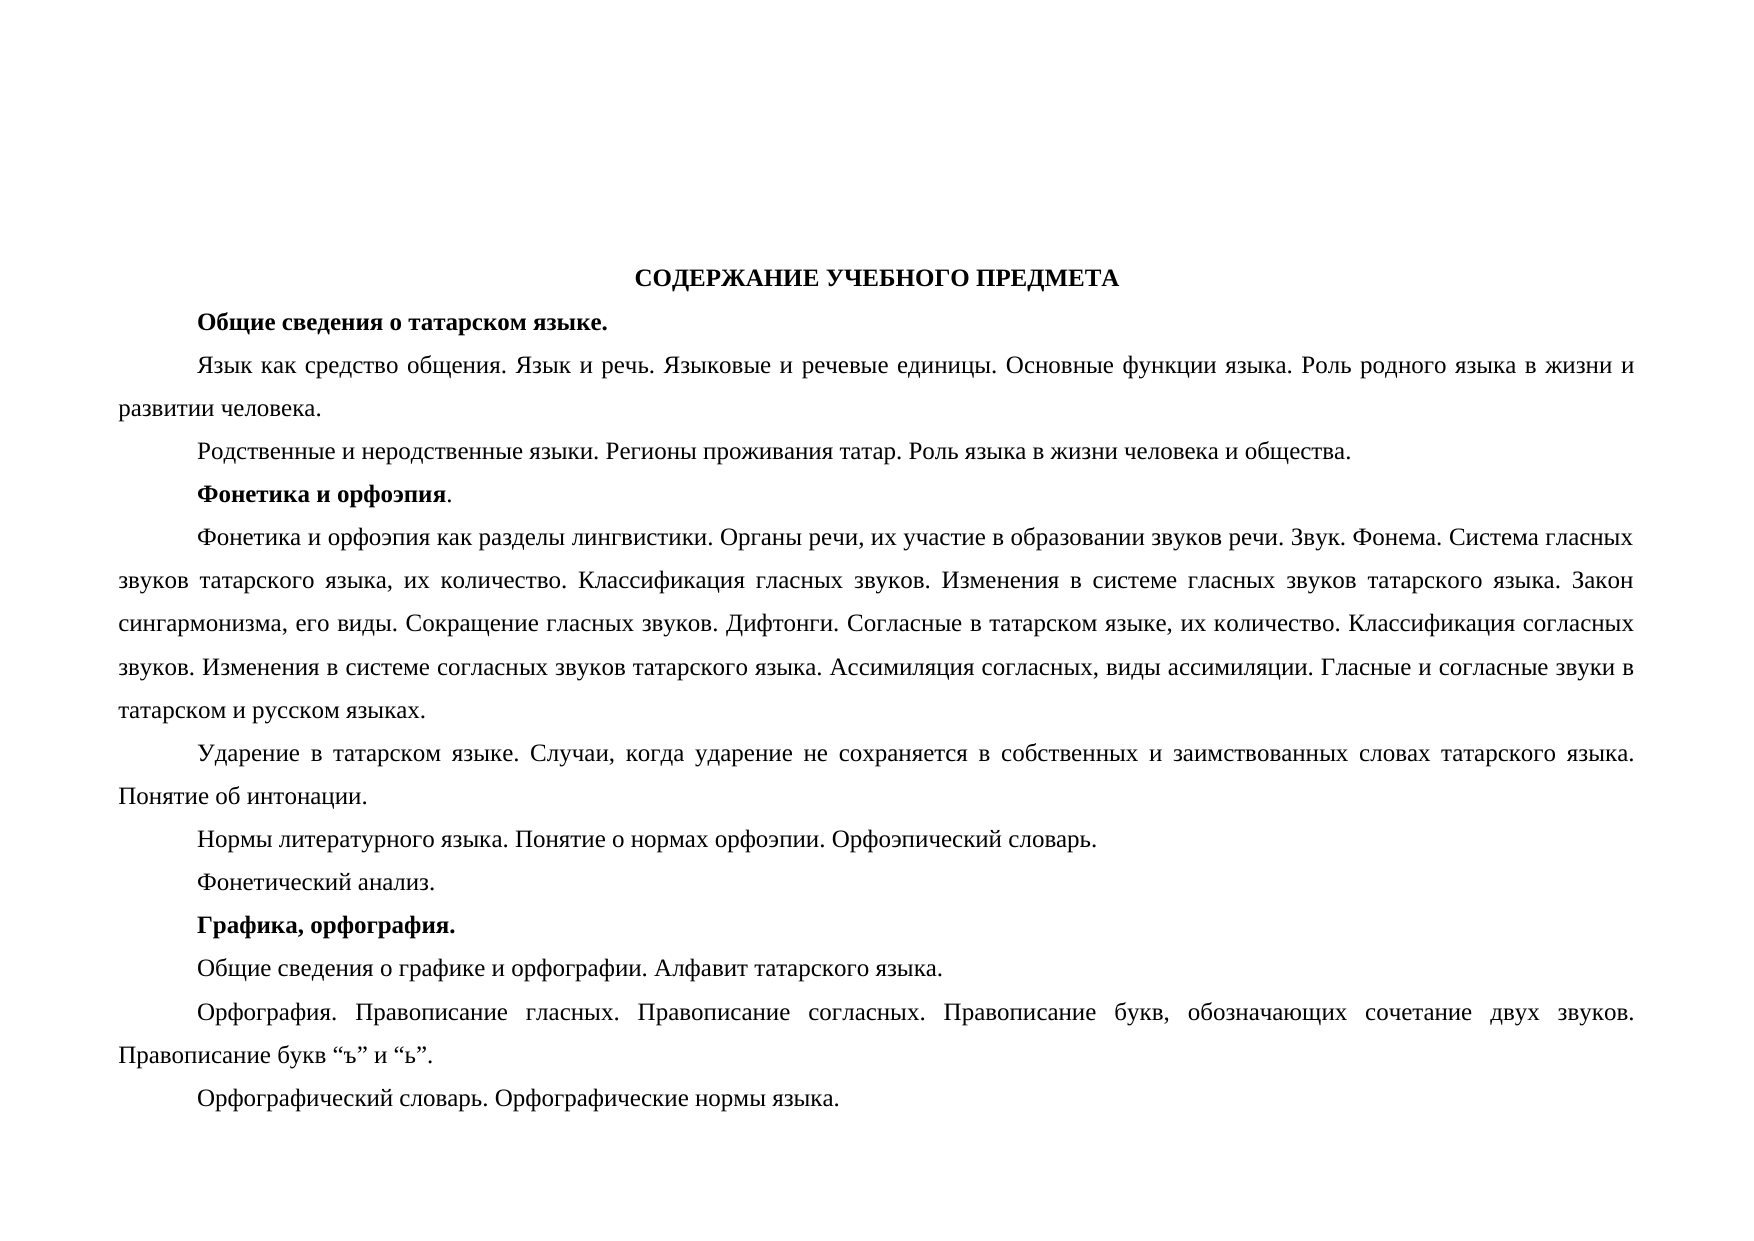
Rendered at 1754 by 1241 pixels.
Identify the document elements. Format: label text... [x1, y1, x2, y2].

text Фонетика и орфоэпия. [118, 479, 1636, 508]
text Фонетика и орфоэпия как разделы лингвистики. Органы речи, их участие в образовании звуков речи. Звук. Фонема. Система гласных звуков татарского языка, их количество. Классификация гласных звуков. Изменения в системе гласных звуков татарского языка. Закон сингармонизма, его виды. Сокращение гласных звуков. Дифтонги. Согласные в татарском языке, их количество. Классификация согласных звуков. Изменения в системе согласных звуков татарского языка. Ассимиляция согласных, виды ассимиляции. Гласные и согласные звуки в татарском и русском языках. [118, 522, 1636, 723]
text Язык как средство общения. Язык и речь. Языковые и речевые единицы. Основные функции языка. Роль родного языка в жизни и развитии человека. [118, 350, 1636, 422]
text Орфография. Правописание гласных. Правописание согласных. Правописание букв, обозначающих сочетание двух звуков. Правописание букв “ъ” и “ь”. [118, 997, 1636, 1068]
text Фонетический анализ. [118, 867, 1636, 896]
text Графика, орфография. [118, 910, 1636, 939]
text Общие сведения о графике и орфографии. Алфавит татарского языка. [118, 953, 1636, 982]
text Ударение в татарском языке. Случаи, когда ударение не сохраняется в собственных и заимствованных словах татарского языка. Понятие об интонации. [118, 738, 1636, 810]
text Орфографический словарь. Орфографические нормы языка. [118, 1083, 1636, 1112]
text Нормы литературного языка. Понятие о нормах орфоэпии. Орфоэпический словарь. [118, 824, 1636, 853]
text Родственные и неродственные языки. Регионы проживания татар. Роль языка в жизни человека и общества. [118, 436, 1636, 465]
text Общие сведения о татарском языке. [118, 307, 1636, 335]
text СОДЕРЖАНИЕ УЧЕБНОГО ПРЕДМЕТА [118, 263, 1636, 292]
